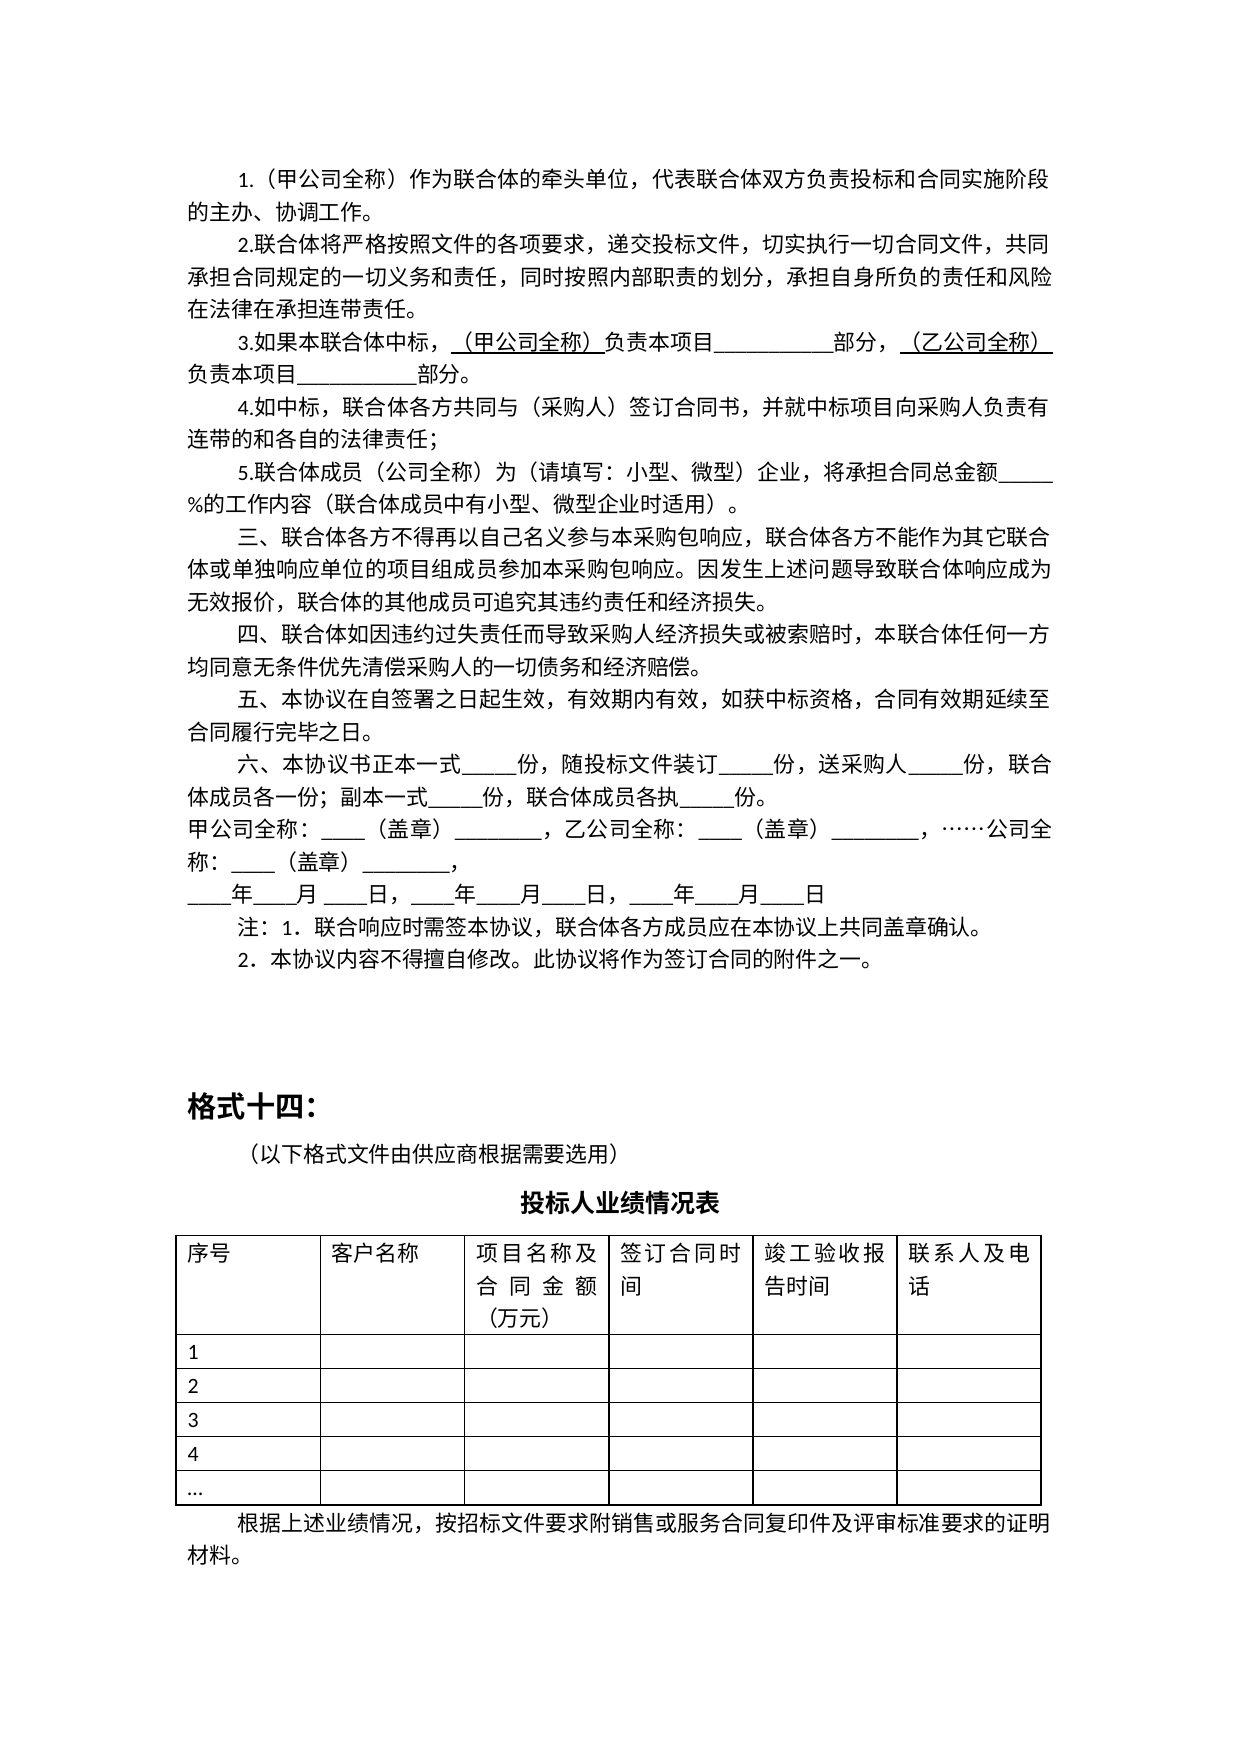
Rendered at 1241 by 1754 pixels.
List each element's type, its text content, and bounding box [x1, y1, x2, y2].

text 2．本协议内容不得擅自修改。此协议将作为签订合同的附件之一。 [187, 942, 1053, 974]
text 六、本协议书正本一式_____份，随投标文件装订_____份，送采购人_____份，联合体成员各一份；副本一式_____份，联合体成员各执_____份。 [187, 747, 1053, 812]
table_cell … [177, 1471, 320, 1504]
table_cell [754, 1335, 896, 1368]
table_cell 3 [177, 1403, 320, 1436]
table_header 客户名称 [321, 1236, 464, 1333]
text 4.如中标，联合体各方共同与（采购人）签订合同书，并就中标项目向采购人负责有连带的和各自的法律责任； [187, 389, 1053, 454]
table_header 联系人及电话 [898, 1236, 1040, 1333]
table_cell [898, 1437, 1040, 1470]
text 1.（甲公司全称）作为联合体的牵头单位，代表联合体双方负责投标和合同实施阶段的主办、协调工作。 [187, 162, 1053, 227]
table_cell [465, 1403, 608, 1436]
text 3.如果本联合体中标，（甲公司全称）负责本项目___________部分，（乙公司全称）负责本项目___________部分。 [187, 324, 1053, 389]
table_cell [610, 1369, 752, 1402]
text ____年____月 ____日，____年____月____日，____年____月____日 [187, 877, 1053, 909]
table_cell [610, 1335, 752, 1368]
table_cell [465, 1471, 608, 1504]
text 根据上述业绩情况，按招标文件要求附销售或服务合同复印件及评审标准要求的证明材料。 [187, 1505, 1053, 1570]
table_cell [610, 1403, 752, 1436]
table_cell [898, 1471, 1040, 1504]
text 注：1．联合响应时需签本协议，联合体各方成员应在本协议上共同盖章确认。 [187, 909, 1053, 942]
text 5.联合体成员（公司全称）为（请填写：小型、微型）企业，将承担合同总金额_____%的工作内容（联合体成员中有小型、微型企业时适用）。 [187, 454, 1053, 519]
table_cell [321, 1369, 464, 1402]
table_header 竣工验收报告时间 [754, 1236, 896, 1333]
table_cell [898, 1335, 1040, 1368]
text 四、联合体如因违约过失责任而导致采购人经济损失或被索赔时，本联合体任何一方均同意无条件优先清偿采购人的一切债务和经济赔偿。 [187, 617, 1053, 682]
table_cell [465, 1437, 608, 1470]
table_cell [321, 1335, 464, 1368]
table_cell 2 [177, 1369, 320, 1402]
text 格式十四： [187, 1072, 1053, 1137]
table_cell [754, 1437, 896, 1470]
table_cell [610, 1471, 752, 1504]
table_cell 4 [177, 1437, 320, 1470]
text 五、本协议在自签署之日起生效，有效期内有效，如获中标资格，合同有效期延续至合同履行完毕之日。 [187, 682, 1053, 747]
text （以下格式文件由供应商根据需要选用） [187, 1137, 1053, 1169]
table_cell [465, 1369, 608, 1402]
table_header 签订合同时间 [610, 1236, 752, 1333]
table_cell [754, 1471, 896, 1504]
text 2.联合体将严格按照文件的各项要求，递交投标文件，切实执行一切合同文件，共同承担合同规定的一切义务和责任，同时按照内部职责的划分，承担自身所负的责任和风险，在法律在承担连带责任。 [187, 227, 1053, 324]
table_cell [898, 1403, 1040, 1436]
table_header 项目名称及合同金额（万元） [465, 1236, 608, 1333]
table_cell [610, 1437, 752, 1470]
text 三、联合体各方不得再以自己名义参与本采购包响应，联合体各方不能作为其它联合体或单独响应单位的项目组成员参加本采购包响应。因发生上述问题导致联合体响应成为无效报价，联合体的其他成员可追究其违约责任和经济损失。 [187, 519, 1053, 617]
table_cell [754, 1403, 896, 1436]
table_cell [898, 1369, 1040, 1402]
table_header 序号 [177, 1236, 320, 1333]
table_cell [465, 1335, 608, 1368]
table_cell [321, 1403, 464, 1436]
table_cell [754, 1369, 896, 1402]
table_cell [321, 1471, 464, 1504]
table_cell [321, 1437, 464, 1470]
text 投标人业绩情况表 [187, 1169, 1053, 1234]
table_cell 1 [177, 1335, 320, 1368]
text 甲公司全称：____（盖章）________，乙公司全称：____（盖章）________，……公司全称：____（盖章）________， [187, 812, 1053, 877]
